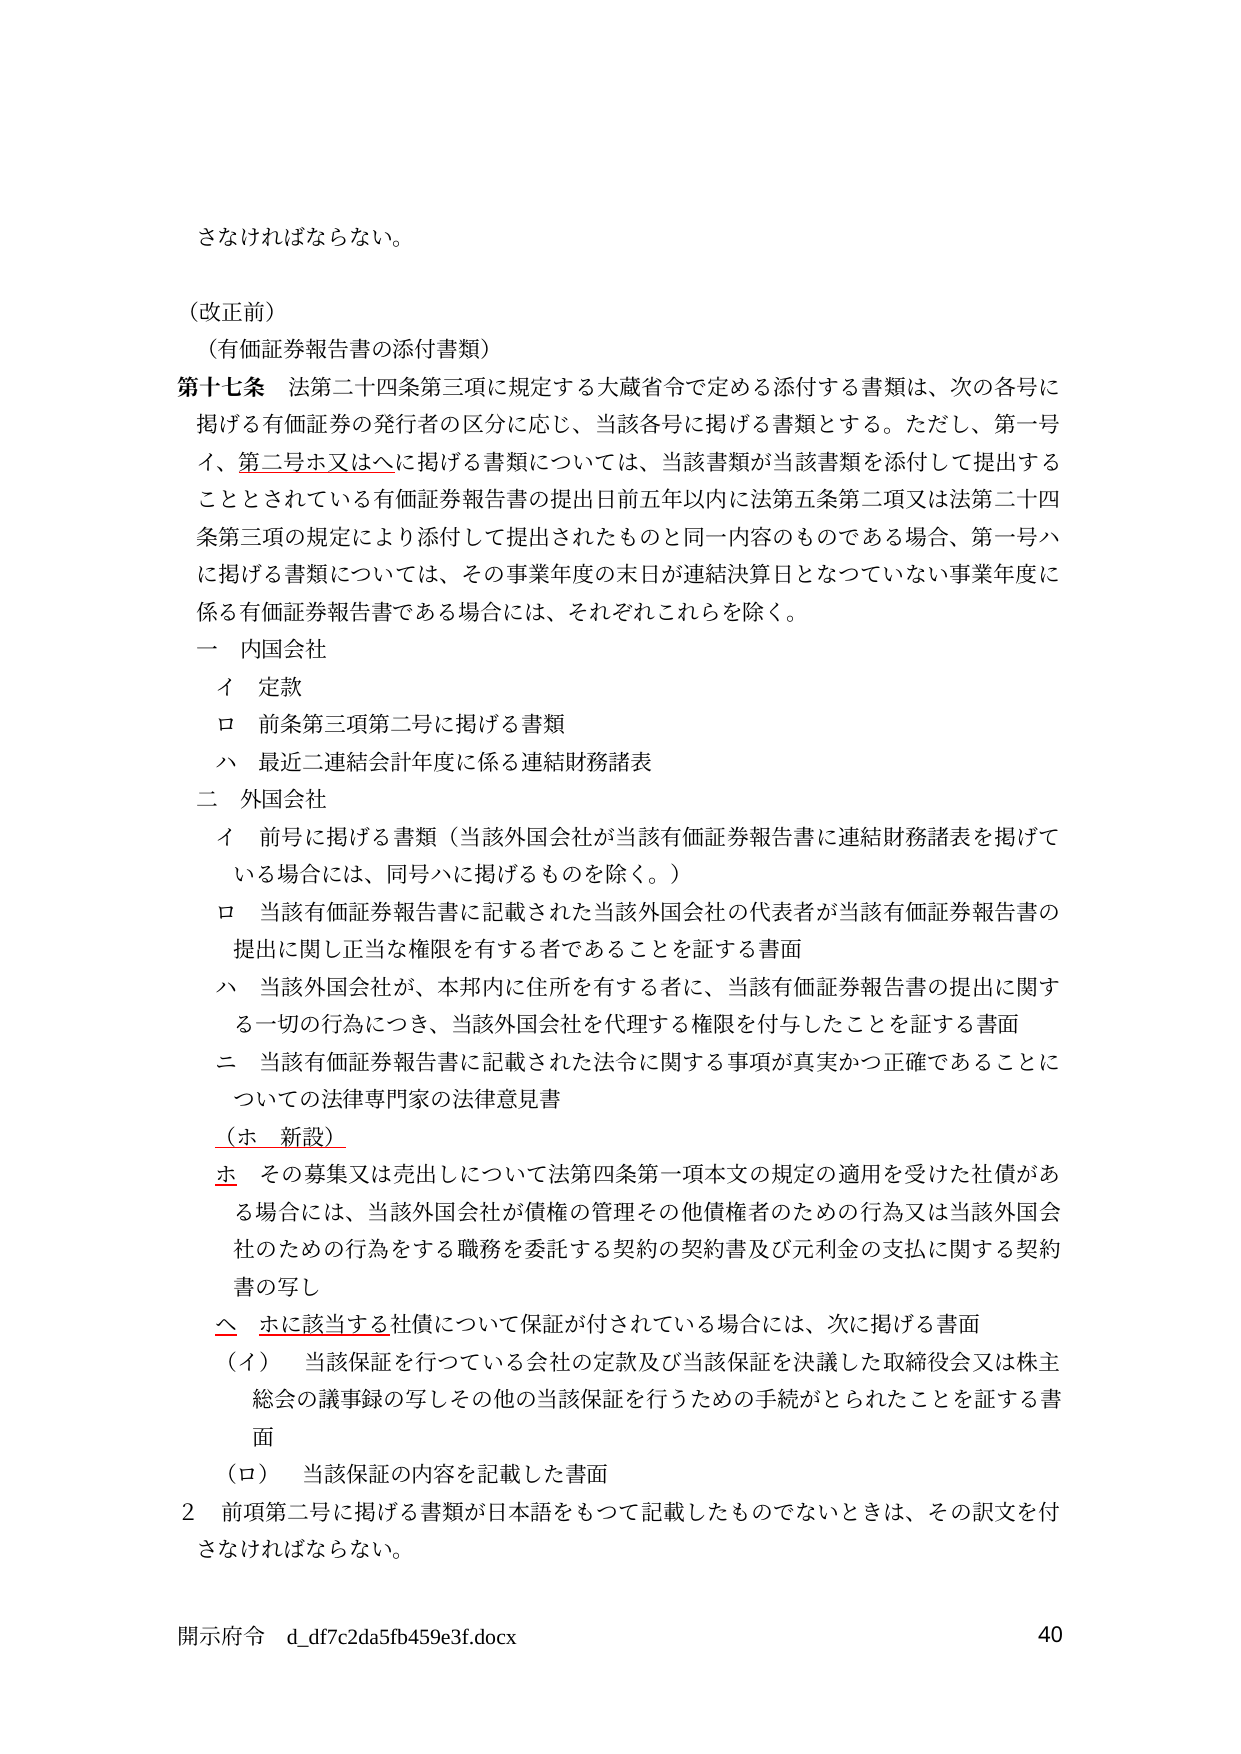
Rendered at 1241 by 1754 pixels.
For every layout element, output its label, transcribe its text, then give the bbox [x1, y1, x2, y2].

text ヘ ホに該当する社債について保証が付されている場合には、次に掲げる書面 [215, 1304, 1063, 1342]
text ホ その募集又は売出しについて法第四条第一項本文の規定の適用を受けた社債がある場合には、当該外国会社が債権の管理その他債権者のための行為又は当該外国会社のための行為をする職務を委託する契約の契約書及び元利金の支払に関する契約書の写し [215, 1154, 1063, 1304]
text （改正前） [177, 292, 1063, 329]
text イ 定款 [215, 667, 1063, 704]
text （ホ 新設） [214, 1117, 1063, 1154]
text ２ 前項第二号に掲げる書類が日本語をもつて記載したものでないときは、その訳文を付さなければならない。 [177, 1492, 1063, 1567]
text 一 内国会社 [196, 629, 1063, 667]
text 二 外国会社 [196, 779, 1063, 817]
text ロ 当該有価証券報告書に記載された当該外国会社の代表者が当該有価証券報告書の提出に関し正当な権限を有する者であることを証する書面 [215, 892, 1063, 967]
text ニ 当該有価証券報告書に記載された法令に関する事項が真実かつ正確であることについての法律専門家の法律意見書 [215, 1042, 1063, 1117]
text イ 前号に掲げる書類（当該外国会社が当該有価証券報告書に連結財務諸表を掲げている場合には、同号ハに掲げるものを除く。） [215, 817, 1063, 892]
text 第十七条 法第二十四条第三項に規定する大蔵省令で定める添付する書類は、次の各号に掲げる有価証券の発行者の区分に応じ、当該各号に掲げる書類とする。ただし、第一号イ、第二号ホ又はへに掲げる書類については、当該書類が当該書類を添付して提出することとされている有価証券報告書の提出日前五年以内に法第五条第二項又は法第二十四条第三項の規定により添付して提出されたものと同一内容のものである場合、第一号ハに掲げる書類については、その事業年度の末日が連結決算日となつていない事業年度に係る有価証券報告書である場合には、それぞれこれらを除く。 [177, 367, 1063, 629]
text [177, 217, 1063, 254]
text ハ 最近二連結会計年度に係る連結財務諸表 [215, 742, 1063, 779]
text （ロ） 当該保証の内容を記載した書面 [215, 1454, 1063, 1492]
text ハ 当該外国会社が、本邦内に住所を有する者に、当該有価証券報告書の提出に関する一切の行為につき、当該外国会社を代理する権限を付与したことを証する書面 [215, 967, 1063, 1042]
text ロ 前条第三項第二号に掲げる書類 [215, 704, 1063, 742]
text （有価証券報告書の添付書類） [196, 329, 1063, 367]
text （イ） 当該保証を行つている会社の定款及び当該保証を決議した取締役会又は株主総会の議事録の写しその他の当該保証を行うための手続がとられたことを証する書面 [215, 1342, 1063, 1454]
